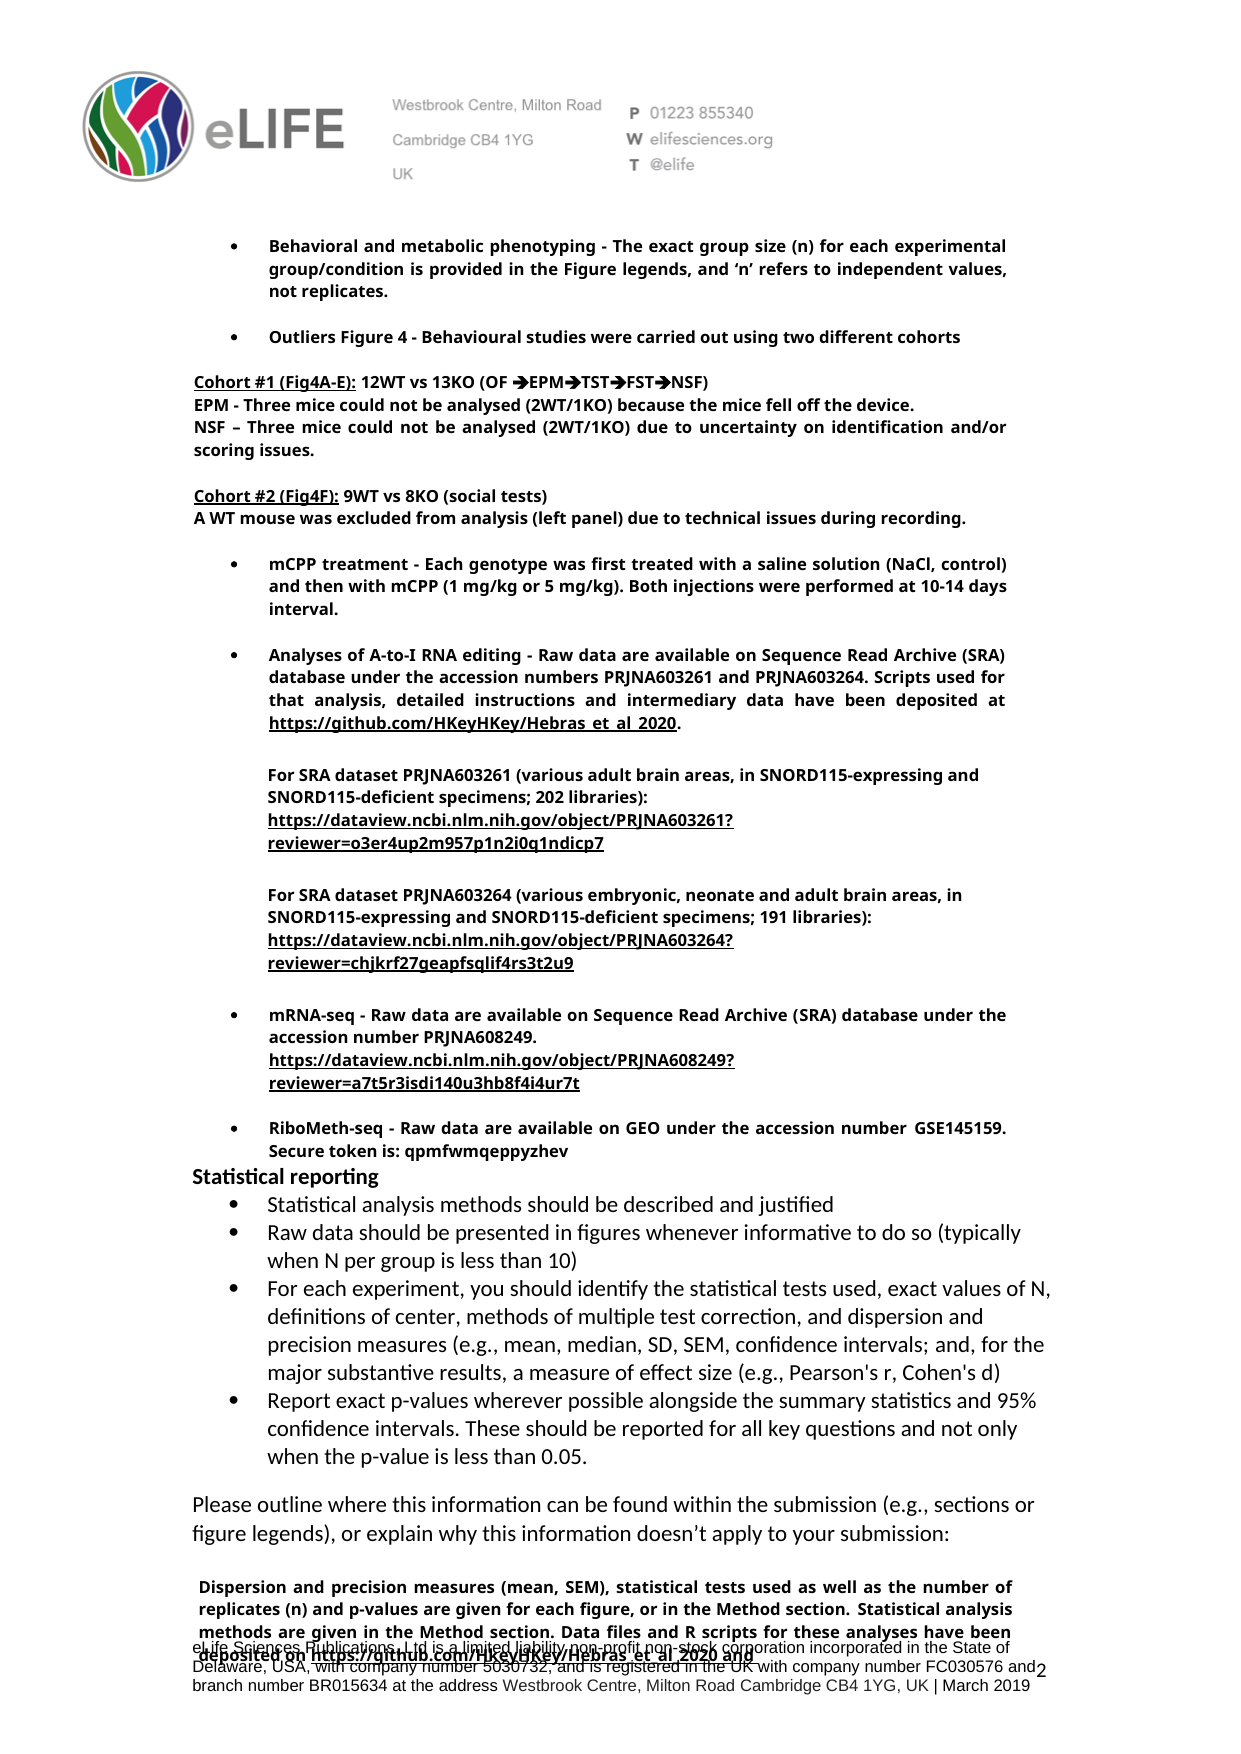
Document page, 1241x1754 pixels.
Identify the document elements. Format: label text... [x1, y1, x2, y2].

list mRNA-seq - Raw data are available on Sequence Read Archive (SRA) database under the accession number PRJNA608249. [231, 1003, 1006, 1048]
list mCPP treatment - Each genotype was first treated with a saline solution (NaCl, control) and then with mCPP (1 mg/kg or 5 mg/kg). Both injections were performed at 10-14 days interval. [231, 552, 1008, 620]
text NSF – Three mice could not be analysed (2WT/1KO) due to uncertainty on identification and/or scoring issues. [193, 416, 1008, 461]
list Raw data should be presented in figures whenever informative to do so (typically when N per group is less than 10) [229, 1218, 1053, 1274]
text Cohort #1 (Fig4A-E): 12WT vs 13KO (OF EPMTSTFSTNSF) [193, 371, 1008, 393]
text Statistical reporting [192, 262, 1053, 1190]
text For SRA dataset PRJNA603261 (various adult brain areas, in SNORD115-expressing and SNORD115-deficient specimens; 202 libraries): https://dataview.ncbi.nlm.nih.gov/object/PRJNA603261?reviewer=o3er4up2m957p1n2i0q1ndicp7 [267, 763, 1006, 854]
list Report exact p-values wherever possible alongside the summary statistics and 95% confidence intervals. These should be reported for all key questions and not only when the p-value is less than 0.05. [229, 1386, 1053, 1470]
list Analyses of A-to-I RNA editing - Raw data are available on Sequence Read Archive (SRA) database under the accession numbers PRJNA603261 and PRJNA603264. Scripts used for that analysis, detailed instructions and intermediary data have been deposited at https://github.com/HKeyHKey/Hebras_et_al_2020. [231, 643, 1006, 734]
list Statistical analysis methods should be described and justified [229, 1190, 1053, 1218]
text EPM - Three mice could not be analysed (2WT/1KO) because the mice fell off the device. [193, 393, 1008, 416]
list For each experiment, you should identify the statistical tests used, exact values of N, definitions of center, methods of multiple test correction, and dispersion and precision measures (e.g., mean, median, SD, SEM, confidence intervals; and, for the major substantive results, a measure of effect size (e.g., Pearson's r, Cohen's d) [229, 1274, 1053, 1386]
list RiboMeth-seq - Raw data are available on GEO under the accession number GSE145159. Secure token is: qpmfwmqeppyzhev [231, 1117, 1006, 1162]
list https://dataview.ncbi.nlm.nih.gov/object/PRJNA608249?reviewer=a7t5r3isdi140u3hb8f4i4ur7t [268, 1048, 1006, 1094]
text Cohort #2 (Fig4F): 9WT vs 8KO (social tests) [193, 484, 1008, 507]
picture [73, 59, 784, 189]
text A WT mouse was excluded from analysis (left panel) due to technical issues during recording. [193, 507, 1008, 529]
list Outliers Figure 4 - Behavioural studies were carried out using two different cohorts [231, 325, 1008, 348]
list Behavioral and metabolic phenotyping - The exact group size (n) for each experimental group/condition is provided in the Figure legends, and ‘n’ refers to independent values, not replicates. [231, 234, 1008, 302]
text Dispersion and precision measures (mean, SEM), statistical tests used as well as the number of replicates (n) and p-values are given for each figure, or in the Method section. Statistical analysis methods are given in the Method section. Data files and R scripts for these analyses have been deposited on https://github.com/HkeyHKey/Hebras_et_al_2020 and [198, 1575, 1013, 1666]
text For SRA dataset PRJNA603264 (various embryonic, neonate and adult brain areas, in SNORD115-expressing and SNORD115-deficient specimens; 191 libraries): https://dataview.ncbi.nlm.nih.gov/object/PRJNA603264?reviewer=chjkrf27geapfsqlif4rs3t2u9 [267, 883, 1006, 974]
